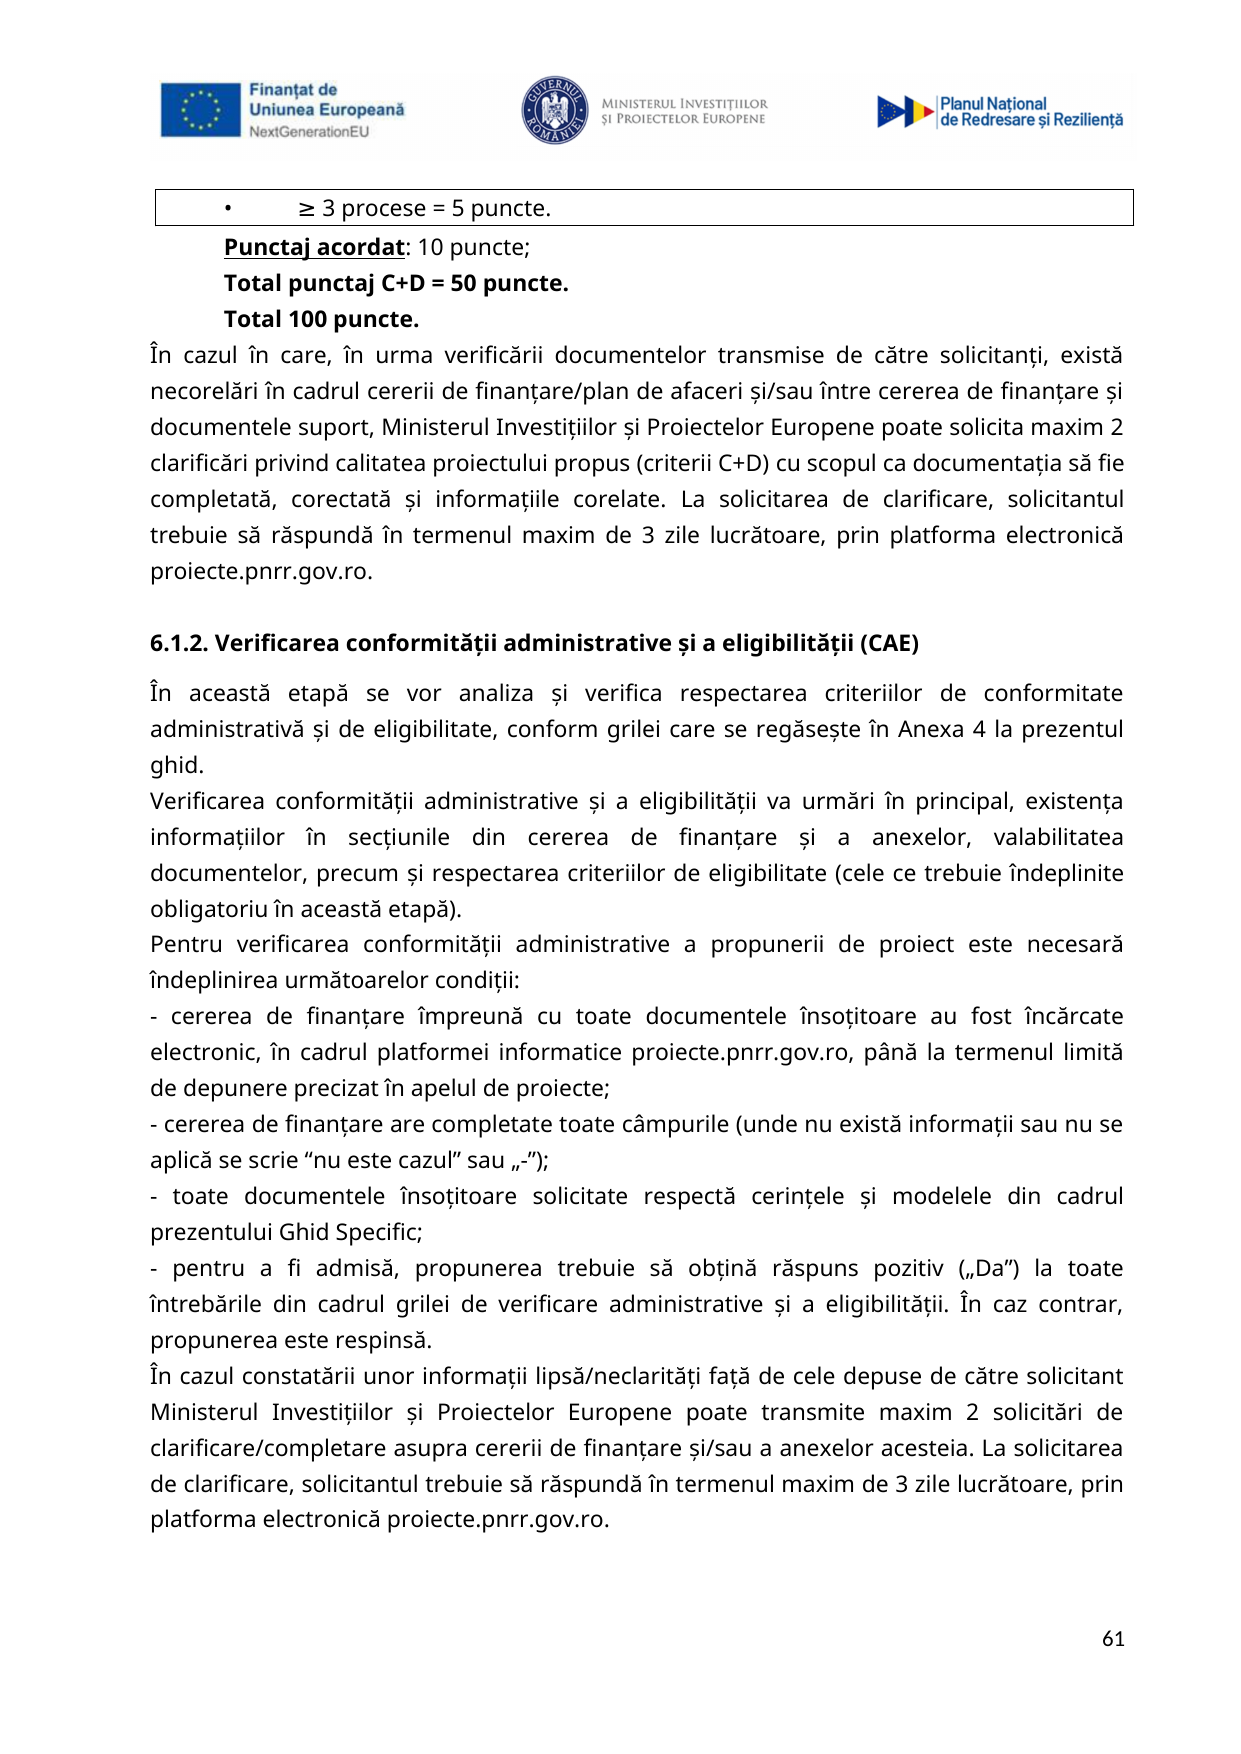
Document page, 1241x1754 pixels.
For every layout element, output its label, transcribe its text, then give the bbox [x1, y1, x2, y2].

text Punctaj acordat: 10 puncte; [150, 231, 1125, 262]
text - pentru a fi admisă, propunerea trebuie să obțină răspuns pozitiv („Da”) la toate întrebările din cadrul grilei de verificare administrative și a eligibilității. În caz contrar, propunerea este respinsă. [150, 1252, 1125, 1355]
text Total 100 puncte. [150, 303, 1125, 334]
text - toate documentele însoțitoare solicitate respectă cerințele și modelele din cadrul prezentului Ghid Specific; [150, 1180, 1125, 1247]
text Verificarea conformității administrative și a eligibilității va urmări în principal, existența informațiilor în secțiunile din cererea de finanțare și a anexelor, valabilitatea documentelor, precum și respectarea criteriilor de eligibilitate (cele ce trebuie îndeplinite obligatoriu în această etapă). [150, 785, 1125, 924]
text În această etapă se vor analiza și verifica respectarea criteriilor de conformitate administrativă și de eligibilitate, conform grilei care se regăsește în Anexa 4 la prezentul ghid. [150, 677, 1125, 780]
text 6.1.2. Verificarea conformității administrative și a eligibilității (CAE) [150, 626, 1125, 658]
text - cererea de finanțare are completate toate câmpurile (unde nu există informații sau nu se aplică se scrie “nu este cazul” sau „-”); [150, 1108, 1125, 1175]
text În cazul în care, în urma verificării documentelor transmise de către solicitanți, există necorelări în cadrul cererii de finanțare/plan de afaceri și/sau între cererea de finanțare și documentele suport, Ministerul Investițiilor și Proiectelor Europene poate solicita maxim 2 clarificări privind calitatea proiectului propus (criterii C+D) cu scopul ca documentația să fie completată, corectată și informațiile corelate. La solicitarea de clarificare, solicitantul trebuie să răspundă în termenul maxim de 3 zile lucrătoare, prin platforma electronică proiecte.pnrr.gov.ro. [150, 339, 1125, 586]
text În cazul constatării unor informații lipsă/neclarități față de cele depuse de către solicitant Ministerul Investițiilor și Proiectelor Europene poate transmite maxim 2 solicitări de clarificare/completare asupra cererii de finanțare și/sau a anexelor acesteia. La solicitarea de clarificare, solicitantul trebuie să răspundă în termenul maxim de 3 zile lucrătoare, prin platforma electronică proiecte.pnrr.gov.ro. [150, 1360, 1125, 1535]
text - cererea de finanțare împreună cu toate documentele însoțitoare au fost încărcate electronic, în cadrul platformei informatice proiecte.pnrr.gov.ro, până la termenul limită de depunere precizat în apelul de proiecte; [150, 1000, 1125, 1103]
text Pentru verificarea conformității administrative a propunerii de proiect este necesară îndeplinirea următoarelor condiții: [150, 928, 1125, 996]
picture [150, 73, 1137, 161]
text Total punctaj C+D = 50 puncte. [150, 267, 1125, 298]
text • ≥ 3 procese = 5 puncte. [156, 190, 1133, 225]
